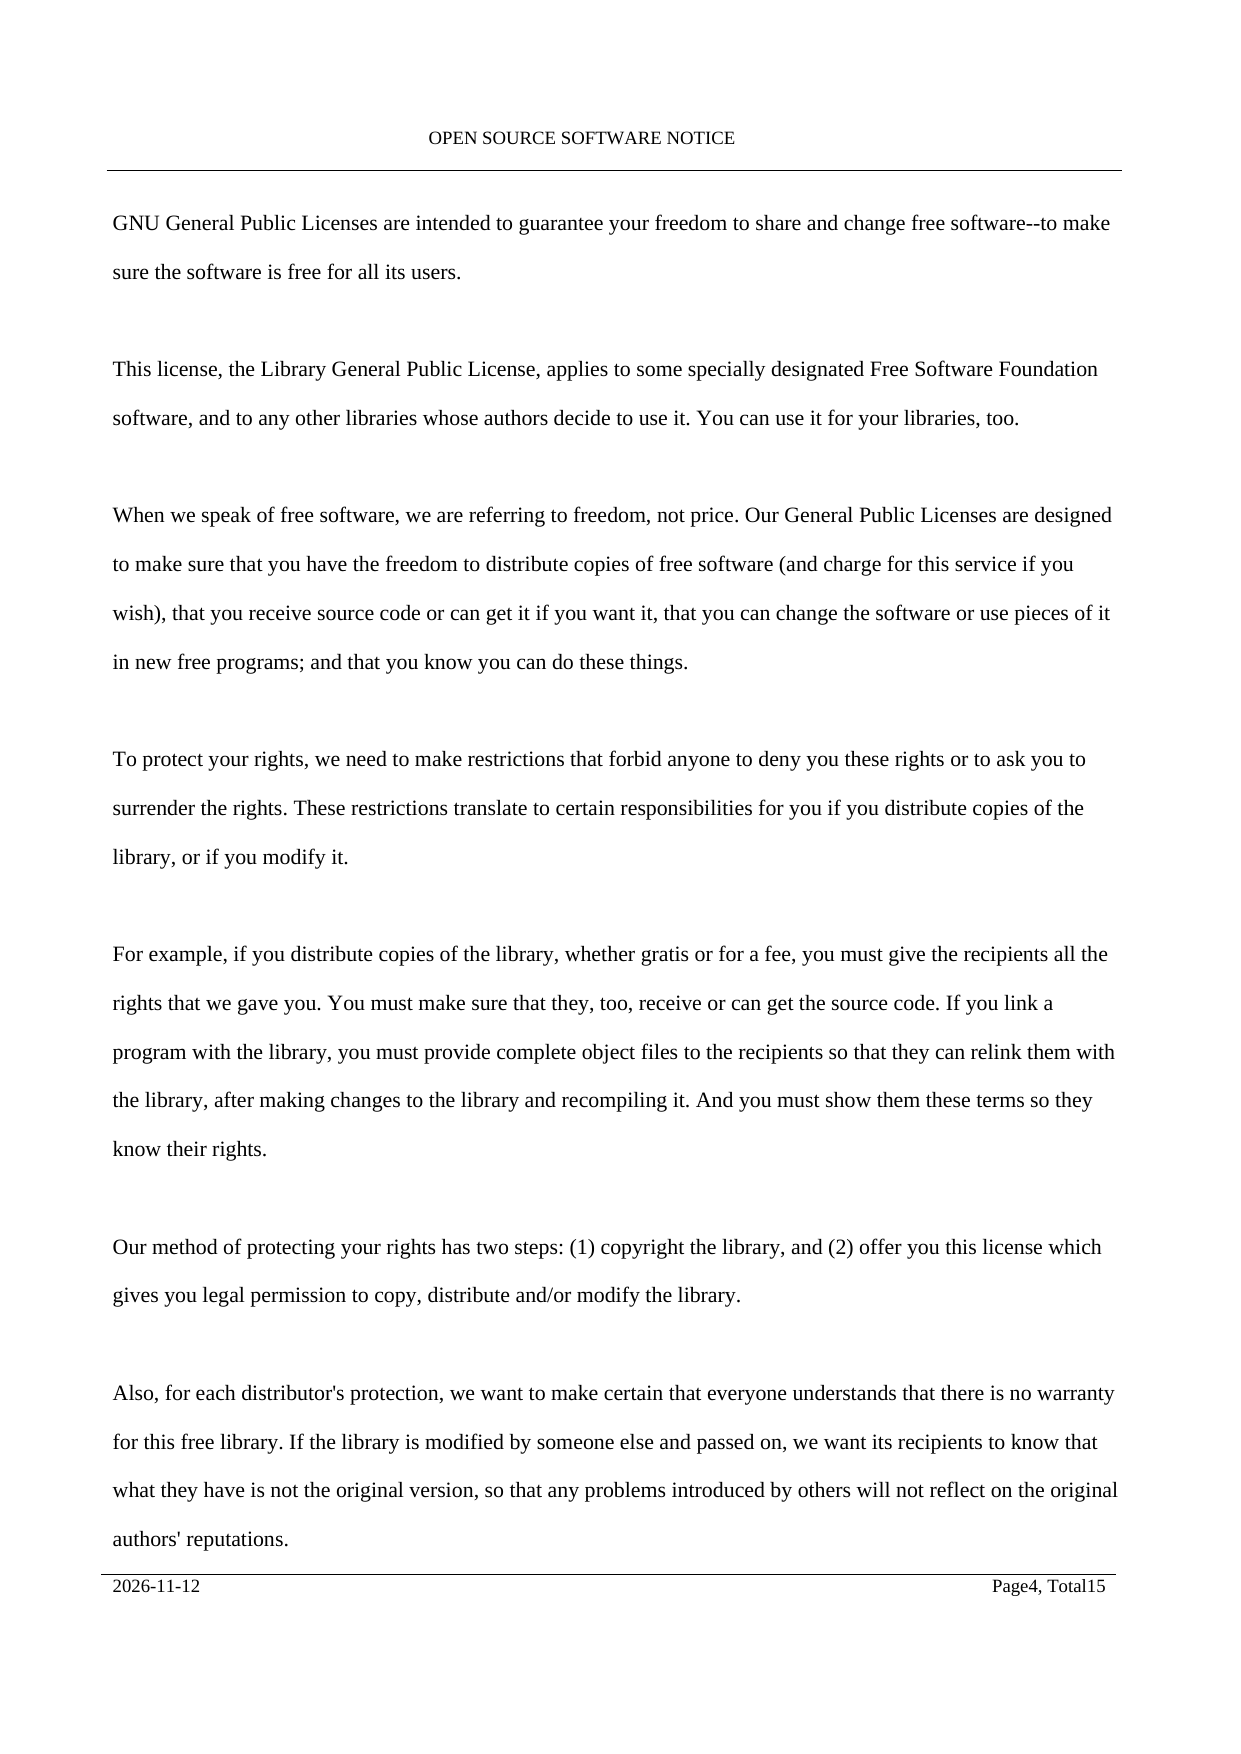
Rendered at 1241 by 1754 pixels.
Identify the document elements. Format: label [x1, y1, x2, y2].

text [112, 206, 1128, 1555]
